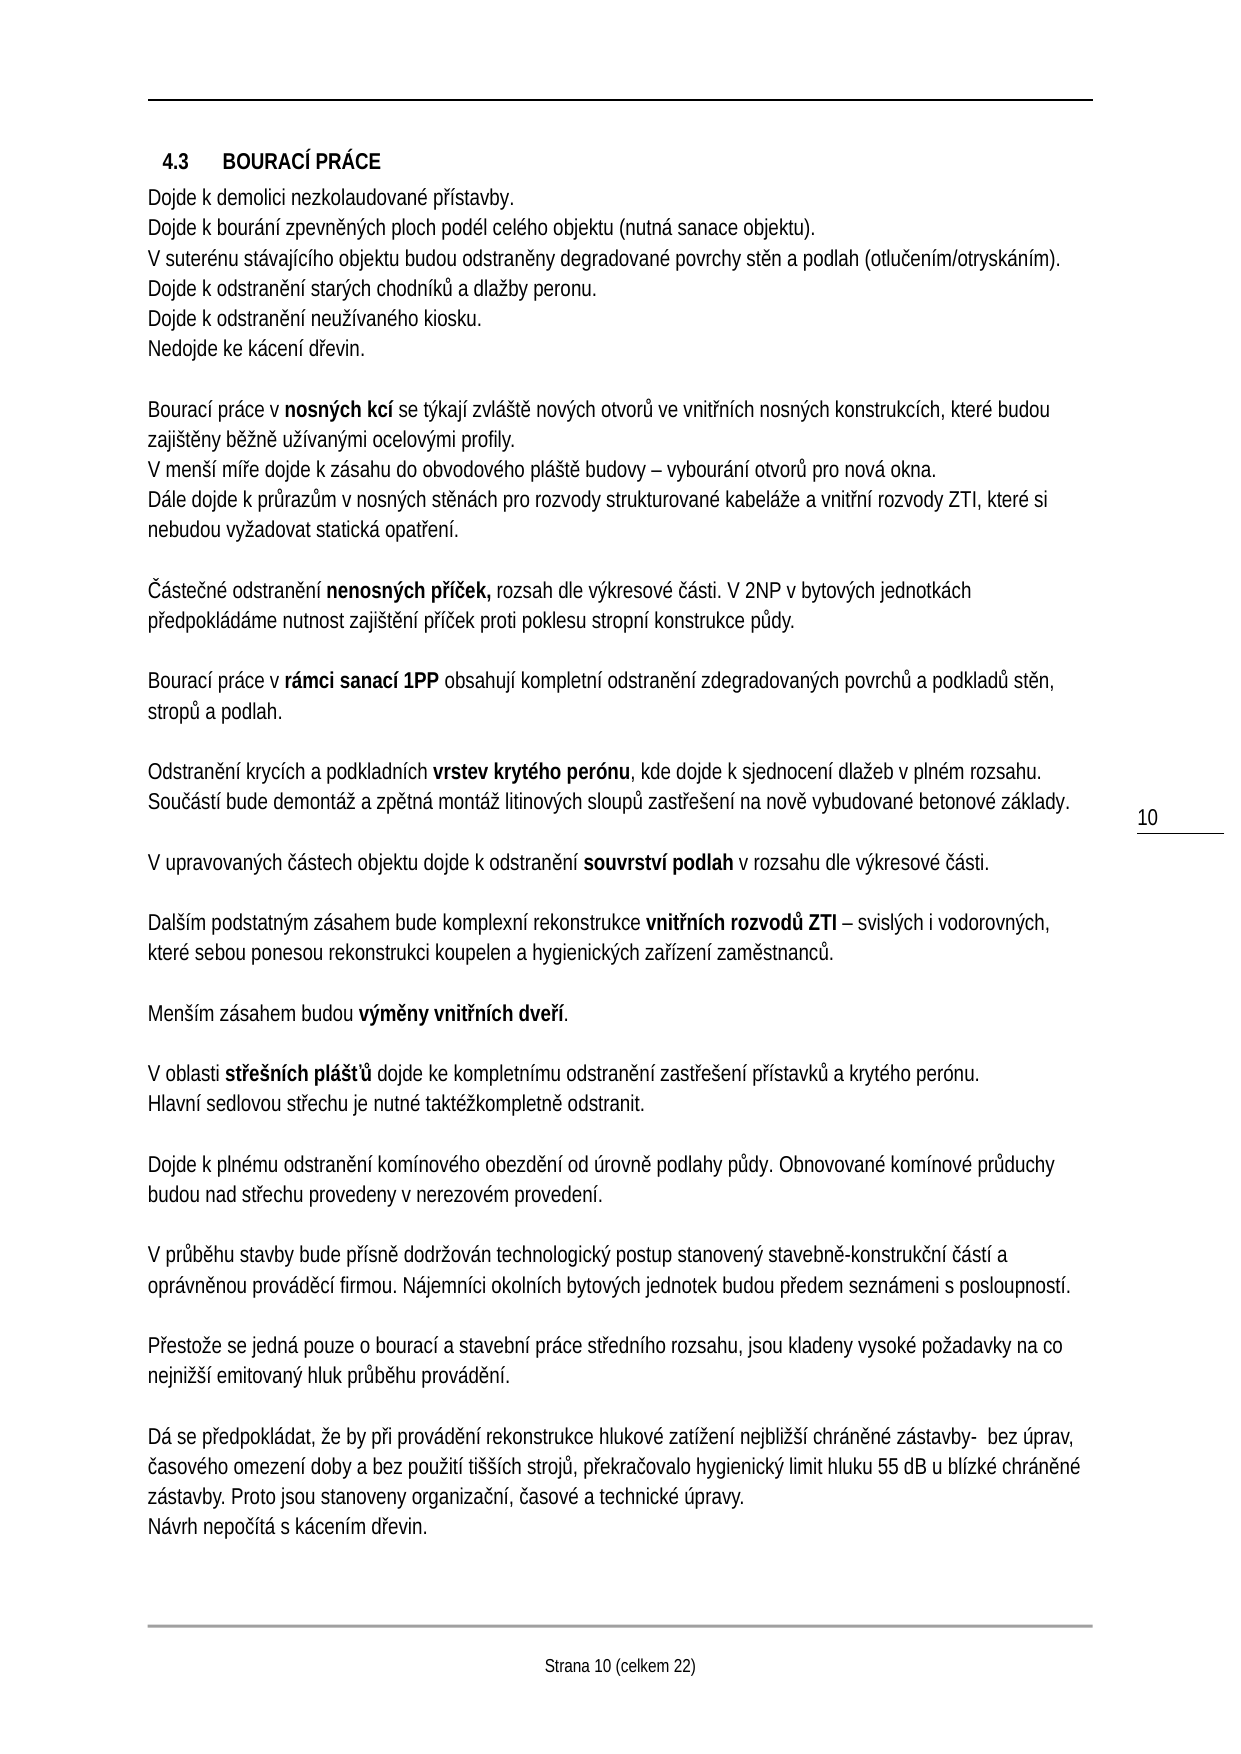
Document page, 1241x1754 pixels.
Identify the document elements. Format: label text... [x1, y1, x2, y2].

text Nedojde ke kácení dřevin. [148, 335, 1093, 361]
text Částečné odstranění nenosných příček, rozsah dle výkresové části. V 2NP v bytových jednotkách předpokládáme nutnost zajištění příček proti poklesu stropní konstrukce půdy. [148, 577, 1093, 633]
text Bourací práce v rámci sanací 1PP obsahují kompletní odstranění zdegradovaných povrchů a podkladů stěn, stropů a podlah. [148, 667, 1093, 724]
text Hlavní sedlovou střechu je nutné taktéžkompletně odstranit. [148, 1090, 1093, 1117]
text Dále dojde k průrazům v nosných stěnách pro rozvody strukturované kabeláže a vnitřní rozvody ZTI, které si nebudou vyžadovat statická opatření. [148, 486, 1093, 543]
subtitle BOURACÍ PRÁCE [162, 148, 1093, 174]
text Dojde k bourání zpevněných ploch podél celého objektu (nutná sanace objektu). [148, 214, 1093, 241]
text Součástí bude demontáž a zpětná montáž litinových sloupů zastřešení na nově vybudované betonové základy. [148, 788, 1093, 814]
text Bourací práce v nosných kcí se týkají zvláště nových otvorů ve vnitřních nosných konstrukcích, které budou zajištěny běžně užívanými ocelovými profily. [148, 396, 1093, 452]
text Návrh nepočítá s kácením dřevin. [148, 1513, 1093, 1539]
text Menším zásahem budou výměny vnitřních dveří. [148, 1000, 1093, 1026]
text Dalším podstatným zásahem bude komplexní rekonstrukce vnitřních rozvodů ZTI – svislých i vodorovných, které sebou ponesou rekonstrukci koupelen a hygienických zařízení zaměstnanců. [148, 909, 1093, 966]
text V menší míře dojde k zásahu do obvodového pláště budovy – vybourání otvorů pro nová okna. [148, 456, 1093, 482]
text Odstranění krycích a podkladních vrstev krytého perónu, kde dojde k sjednocení dlažeb v plném rozsahu. [148, 758, 1093, 784]
text Dojde k odstranění neužívaného kiosku. [148, 305, 1093, 331]
text Dá se předpokládat, že by při provádění rekonstrukce hlukové zatížení nejbližší chráněné zástavby- bez úprav, časového omezení doby a bez použití tišších strojů, překračovalo hygienický limit hluku 55 dB u blízké chráněné zástavby. Proto jsou stanoveny organizační, časové a technické úpravy. [148, 1423, 1093, 1509]
text Přestože se jedná pouze o bourací a stavební práce středního rozsahu, jsou kladeny vysoké požadavky na co nejnižší emitovaný hluk průběhu provádění. [148, 1332, 1093, 1388]
text V průběhu stavby bude přísně dodržován technologický postup stanovený stavebně-konstrukční částí a oprávněnou prováděcí firmou. Nájemníci okolních bytových jednotek budou předem seznámeni s posloupností. [148, 1241, 1093, 1298]
text V oblasti střešních plášťů dojde ke kompletnímu odstranění zastřešení přístavků a krytého perónu. [148, 1060, 1093, 1086]
text Dojde k plnému odstranění komínového obezdění od úrovně podlahy půdy. Obnovované komínové průduchy budou nad střechu provedeny v nerezovém provedení. [148, 1151, 1093, 1207]
text V upravovaných částech objektu dojde k odstranění souvrství podlah v rozsahu dle výkresové části. [148, 849, 1093, 875]
text Dojde k demolici nezkolaudované přístavby. [148, 184, 1093, 210]
text V suterénu stávajícího objektu budou odstraněny degradované povrchy stěn a podlah (otlučením/otryskáním). Dojde k odstranění starých chodníků a dlažby peronu. [148, 244, 1093, 301]
